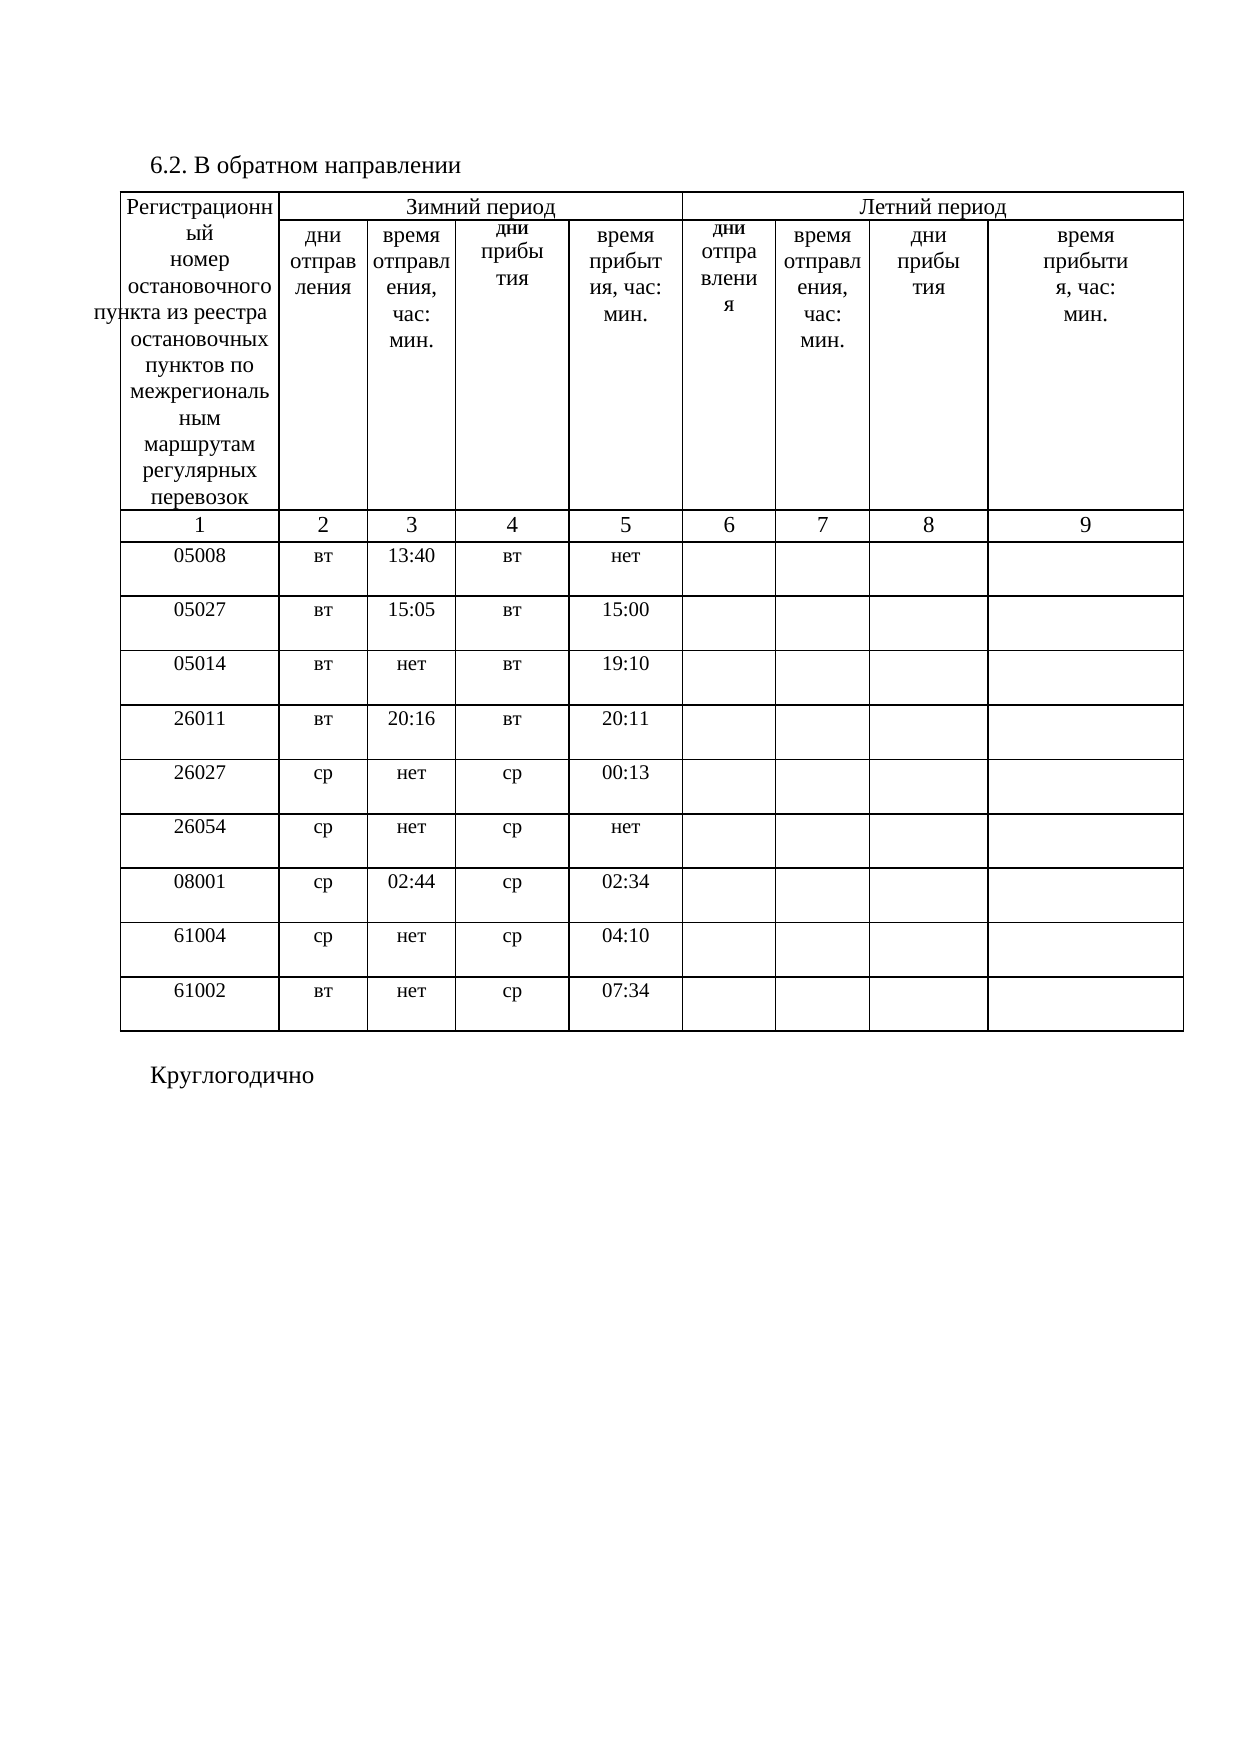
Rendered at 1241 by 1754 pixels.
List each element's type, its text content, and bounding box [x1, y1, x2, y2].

table_cell [870, 543, 987, 595]
table_cell [870, 651, 987, 704]
table_cell [776, 543, 869, 595]
table_cell [989, 978, 1183, 1030]
table_cell [683, 543, 775, 595]
table_cell вт [280, 706, 367, 758]
table_cell 08001 [121, 869, 278, 922]
table_cell 26027 [121, 760, 278, 813]
table_cell 6 [683, 511, 775, 541]
table_cell [683, 651, 775, 704]
table_cell 61002 [121, 978, 278, 1030]
table_cell ср [280, 815, 367, 867]
table_cell ср [280, 923, 367, 976]
table_cell [776, 760, 869, 813]
table_cell вт [280, 543, 367, 595]
table_cell [776, 978, 869, 1030]
table_cell 26054 [121, 815, 278, 867]
table_cell [776, 815, 869, 867]
table_cell 05008 [121, 543, 278, 595]
table_cell 2 [280, 511, 367, 541]
table_cell 26011 [121, 706, 278, 758]
table_cell ср [456, 869, 568, 922]
text 6.2. В обратном направлении [150, 150, 1090, 179]
table_cell [989, 651, 1183, 704]
table_cell 5 [570, 511, 682, 541]
table_cell [683, 760, 775, 813]
table_cell [683, 923, 775, 976]
table_cell нет [368, 978, 455, 1030]
table_cell [776, 597, 869, 650]
table_cell 9 [989, 511, 1183, 541]
table_cell [776, 706, 869, 758]
table_cell 4 [456, 511, 568, 541]
table_header Регистрационный номер остановочного пункта из реестра остановочных пунктов по межрегиональным маршрутам регулярных перевозок [121, 193, 278, 509]
table_cell [776, 869, 869, 922]
table_cell 1 [121, 511, 278, 541]
table_cell 20:16 [368, 706, 455, 758]
table_cell время отправл ения, час: мин. [776, 221, 869, 509]
table_header Летний период [683, 193, 1183, 219]
table_cell вт [456, 597, 568, 650]
table_cell 15:05 [368, 597, 455, 650]
table_cell [683, 815, 775, 867]
table_cell вт [280, 597, 367, 650]
table_cell [870, 978, 987, 1030]
table_cell время прибыти я, час: мин. [989, 221, 1183, 509]
table_cell [989, 923, 1183, 976]
table_cell нет [368, 651, 455, 704]
table_cell 02:44 [368, 869, 455, 922]
table_cell [683, 869, 775, 922]
table_cell 05027 [121, 597, 278, 650]
table_cell [989, 597, 1183, 650]
table_cell ср [456, 760, 568, 813]
table_cell ср [456, 923, 568, 976]
table_cell вт [280, 651, 367, 704]
table_cell [870, 760, 987, 813]
table_cell 8 [870, 511, 987, 541]
table_cell [683, 978, 775, 1030]
table_cell 02:34 [570, 869, 682, 922]
table_cell 04:10 [570, 923, 682, 976]
table_cell 7 [776, 511, 869, 541]
table_cell ср [280, 869, 367, 922]
table_cell [989, 706, 1183, 758]
table_cell ДНИ отпра влени я [683, 221, 775, 509]
table_cell нет [368, 923, 455, 976]
table_cell время прибыт ия, час: мин. [570, 221, 682, 509]
table_cell [683, 597, 775, 650]
table_cell ДНИ прибы тия [456, 221, 568, 509]
table_cell вт [456, 706, 568, 758]
table_cell [989, 869, 1183, 922]
table_cell ср [280, 760, 367, 813]
table_cell вт [456, 651, 568, 704]
table_cell 20:11 [570, 706, 682, 758]
text Круглогодично [150, 1061, 1090, 1089]
table_cell 00:13 [570, 760, 682, 813]
table_cell нет [368, 760, 455, 813]
table_cell [989, 815, 1183, 867]
table_cell вт [280, 978, 367, 1030]
table_cell нет [570, 543, 682, 595]
table_header Зимний период [280, 193, 682, 219]
table_cell дни прибы тия [870, 221, 987, 509]
table_cell вт [456, 543, 568, 595]
table_cell 19:10 [570, 651, 682, 704]
table_cell время отправл ения, час: мин. [368, 221, 455, 509]
table_cell 61004 [121, 923, 278, 976]
table_cell [870, 869, 987, 922]
table_cell 3 [368, 511, 455, 541]
table_cell 15:00 [570, 597, 682, 650]
table_cell [870, 706, 987, 758]
table_cell [776, 923, 869, 976]
table_cell 07:34 [570, 978, 682, 1030]
table_cell [870, 923, 987, 976]
table_cell ср [456, 978, 568, 1030]
table_cell [989, 760, 1183, 813]
table_cell [776, 651, 869, 704]
table_cell [683, 706, 775, 758]
table_cell нет [368, 815, 455, 867]
table_cell ср [456, 815, 568, 867]
table_cell [870, 815, 987, 867]
table_cell [870, 597, 987, 650]
table_cell 05014 [121, 651, 278, 704]
table_cell [989, 543, 1183, 595]
table_cell нет [570, 815, 682, 867]
table_cell 13:40 [368, 543, 455, 595]
table_cell дни отправ ления [280, 221, 367, 509]
